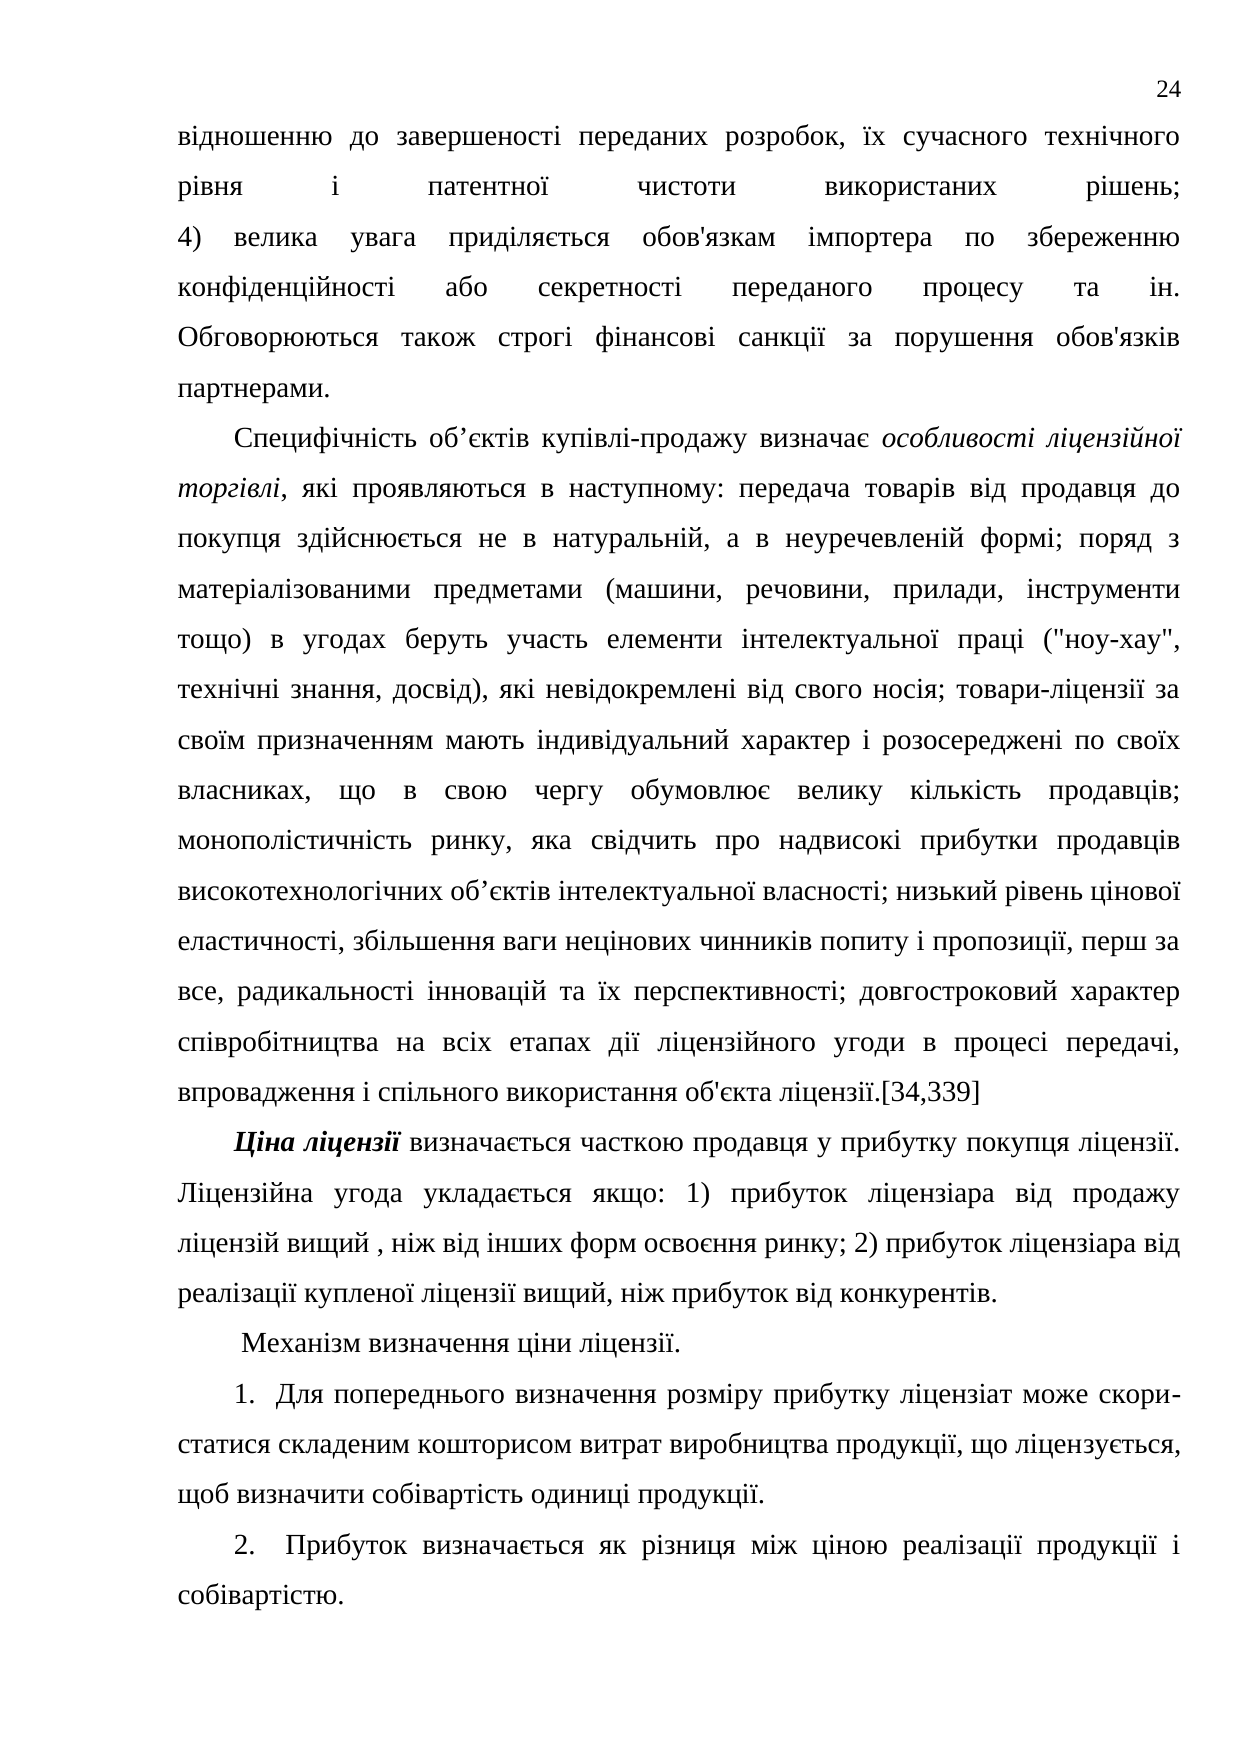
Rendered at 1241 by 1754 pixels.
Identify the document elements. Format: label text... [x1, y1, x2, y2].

text Специфічність об’єктів купівлі-продажу визначає особливості ліцензійної торгівлі, які проявляються в наступному: передача товарів від продавця до покупця здійснюється не в натуральній, а в неуречевленій формі; поряд з матеріалізованими предметами (машини, речовини, прилади, інструменти тощо) в угодах беруть участь елементи інтелектуальної праці ("ноу-хау", технічні знання, досвід), які невідокремлені від свого носія; товари-ліцензії за своїм призначенням мають індивідуальний характер і розосереджені по своїх власниках, що в свою чергу обумовлює велику кількість продавців; монополістичність ринку, яка свідчить про надвисокі прибутки продавців високотехнологічних об’єктів інтелектуальної власності; низький рівень цінової еластичності, збільшення ваги нецінових чинників попиту і пропозиції, перш за все, радикальності інновацій та їх перспективності; довгостроковий характер співробітництва на всіх етапах дії ліцензійного угоди в процесі передачі, впровадження і спільного використання об'єкта ліцензії.[34,339] [177, 420, 1181, 1108]
text Ціна ліцензії визначається часткою продавця у прибутку покупця ліцензії. Ліцензійна угода укладається якщо: 1) прибуток ліцензіара від продажу ліцензій вищий , ніж від інших форм освоєння ринку; 2) прибуток ліцензіара від реалізації купленої ліцензії вищий, ніж прибуток від конкурентів. [177, 1124, 1181, 1309]
text 1. Для попереднього визначення розміру прибутку ліцензіат може скористатися складеним кошторисом витрат виробництва продукції, що ліцензується, щоб визначити собівартість одиниці продукції. [177, 1376, 1181, 1510]
text 2. Прибуток визначається як різниця між ціною реалізації продукції і собівартістю. [177, 1527, 1181, 1611]
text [177, 118, 1181, 403]
text Механізм визначення ціни ліцензії. [177, 1326, 1181, 1359]
